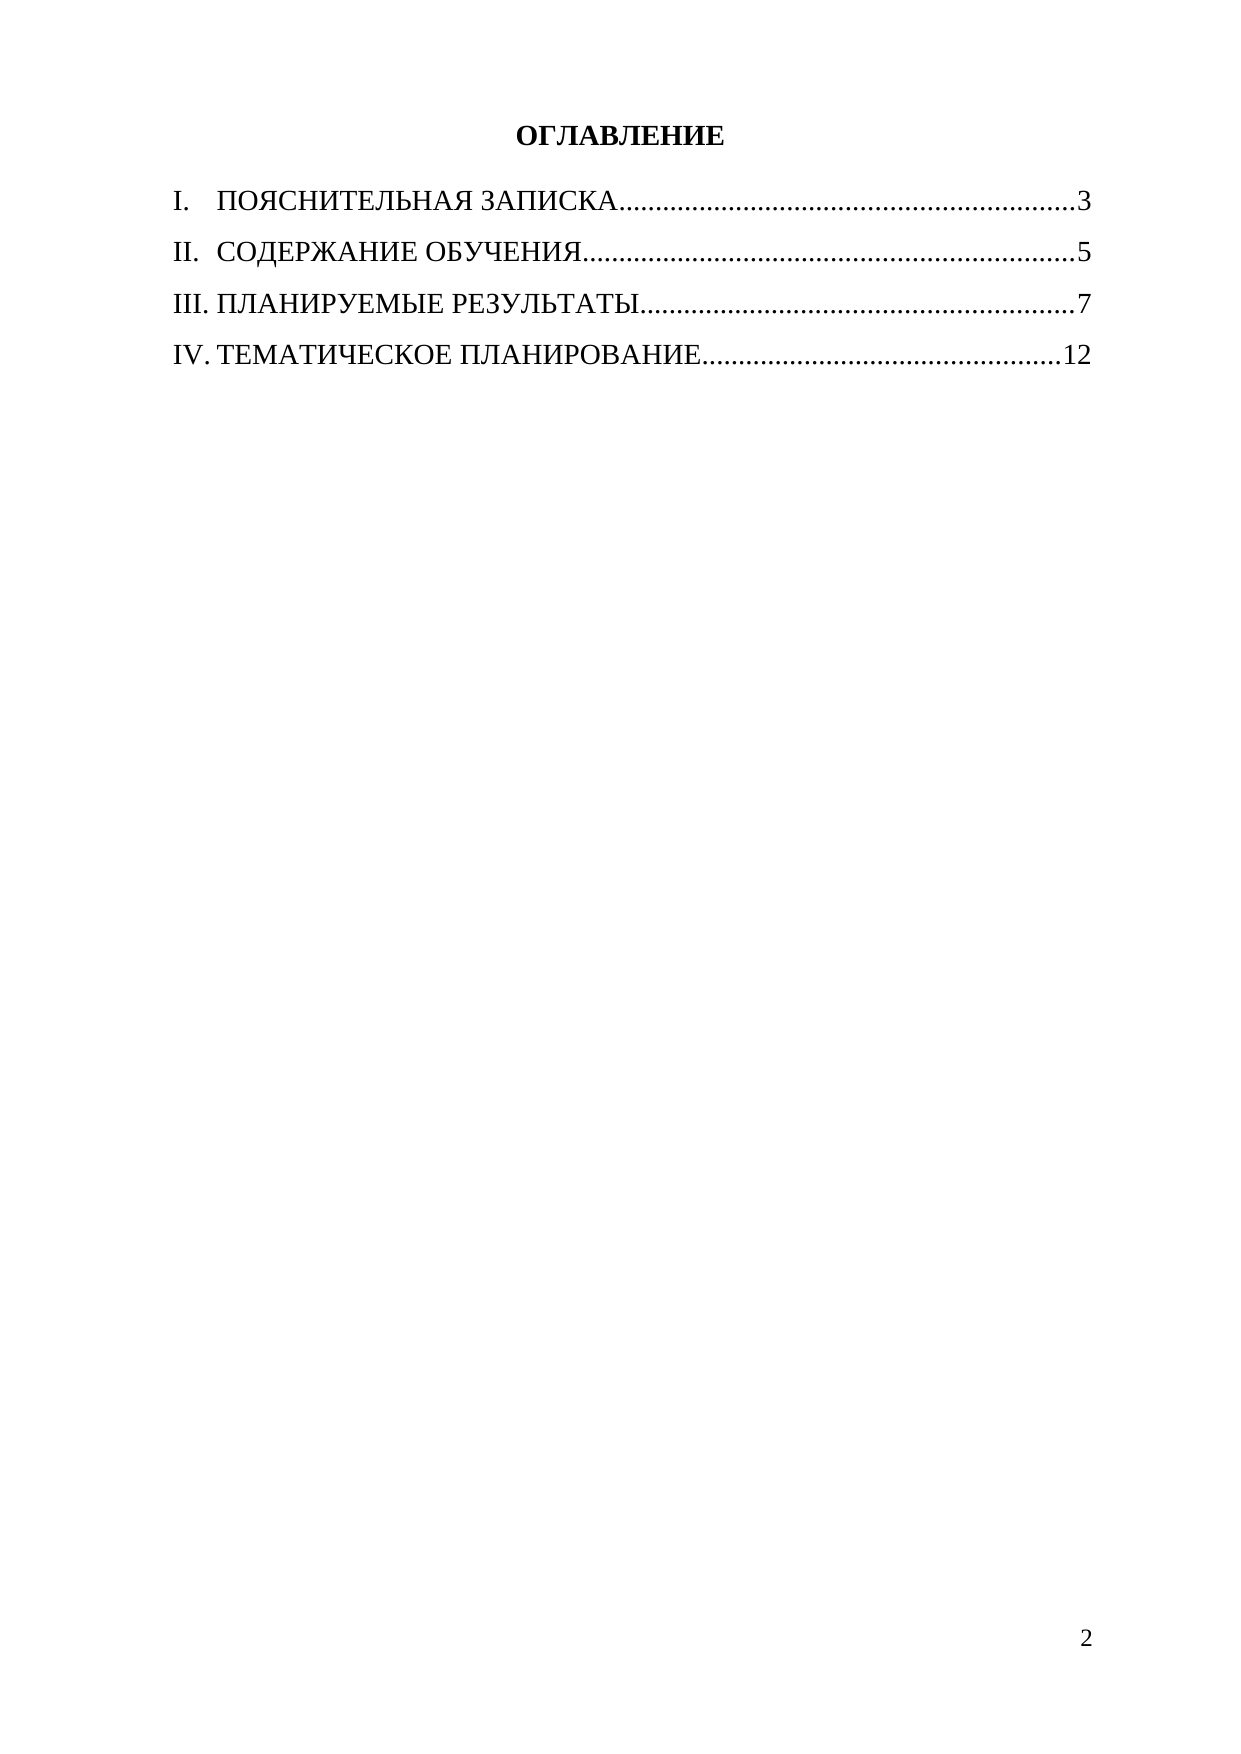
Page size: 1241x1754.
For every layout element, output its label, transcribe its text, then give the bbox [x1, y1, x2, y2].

text II. СОДЕРЖАНИЕ ОБУЧЕНИЯ 5 [173, 234, 1092, 268]
text IV. ТЕМАТИЧЕСКОЕ ПЛАНИРОВАНИЕ 12 [173, 337, 1092, 371]
subtitle ОГЛАВЛЕНИЕ [148, 118, 1092, 152]
text I. ПОЯСНИТЕЛЬНАЯ ЗАПИСКА 3 [173, 183, 1092, 217]
text III. ПЛАНИРУЕМЫЕ РЕЗУЛЬТАТЫ 7 [173, 286, 1092, 319]
